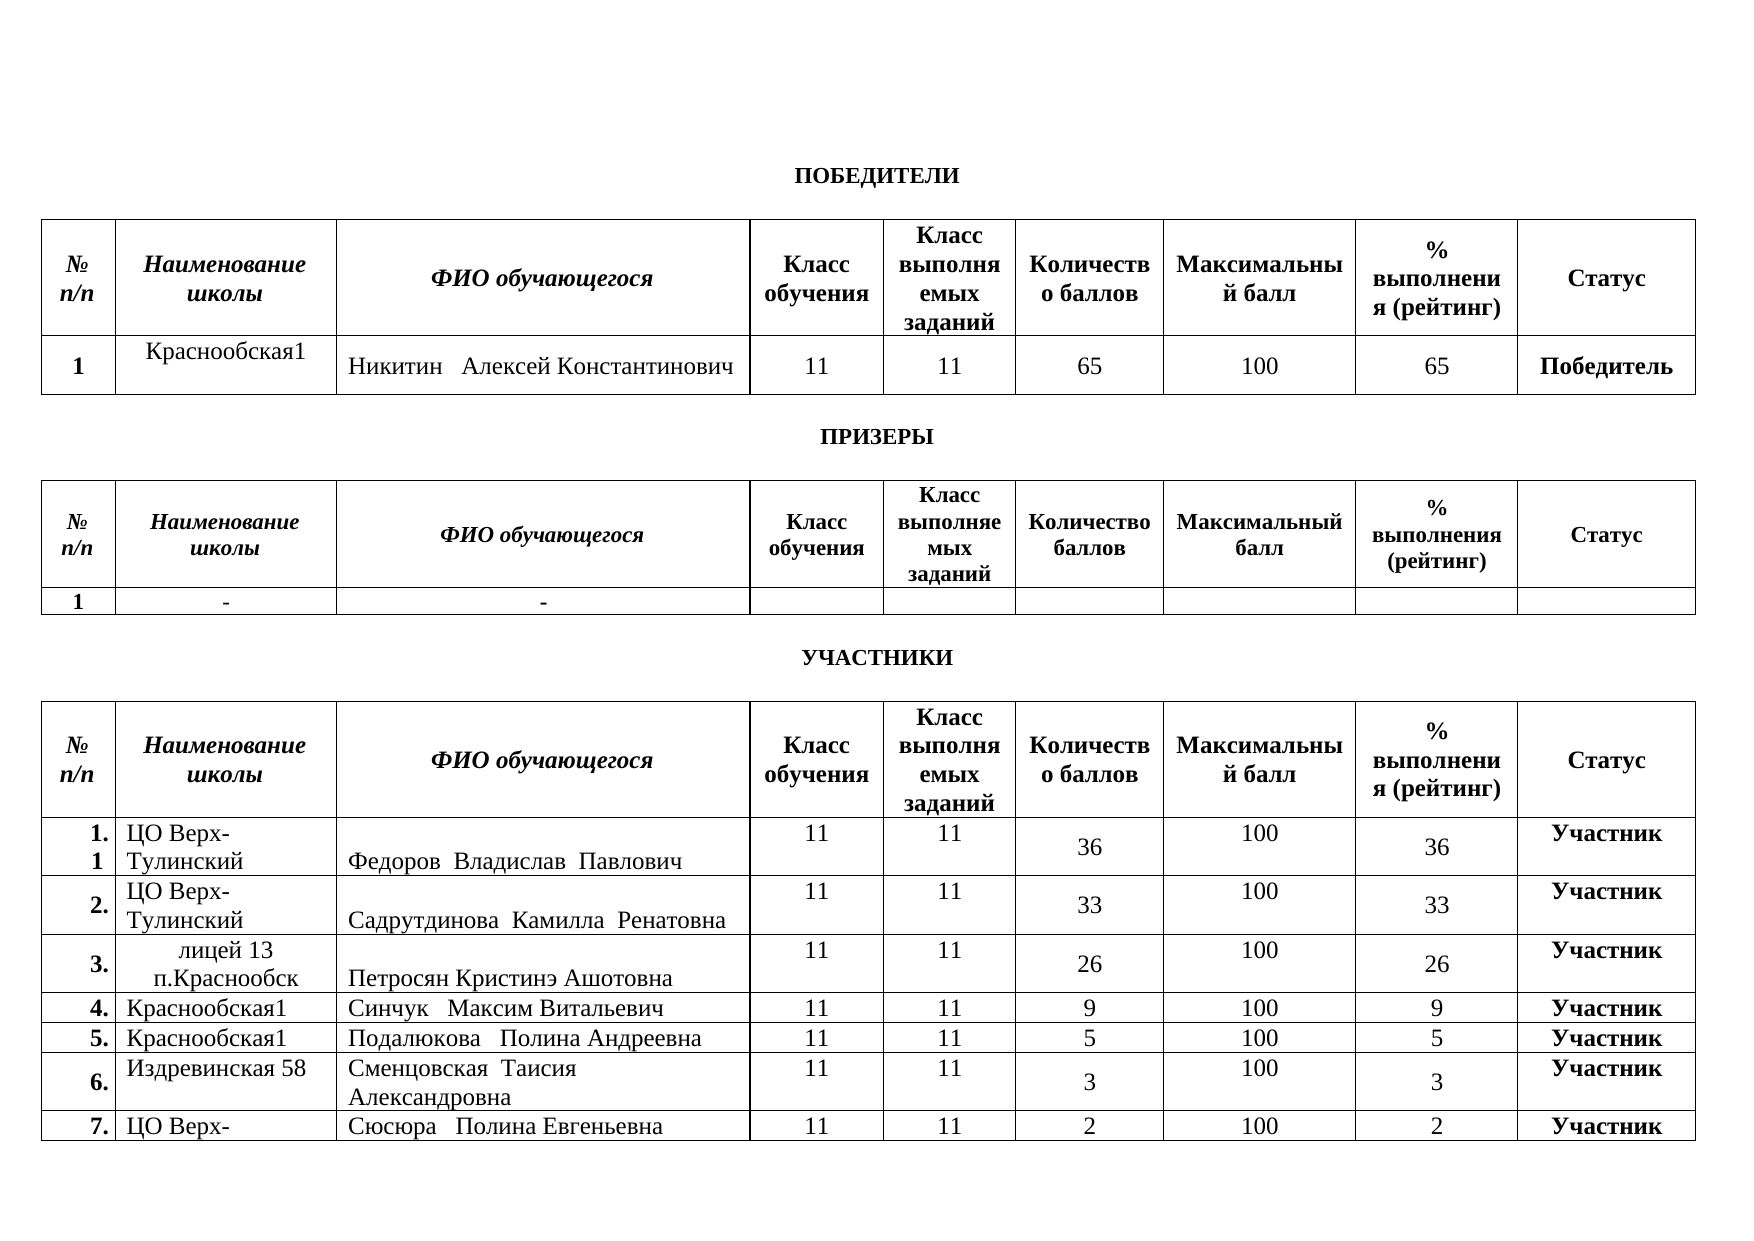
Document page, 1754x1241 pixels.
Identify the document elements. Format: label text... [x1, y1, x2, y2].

table_cell [1356, 588, 1517, 614]
table_header Класс обучения [751, 220, 883, 335]
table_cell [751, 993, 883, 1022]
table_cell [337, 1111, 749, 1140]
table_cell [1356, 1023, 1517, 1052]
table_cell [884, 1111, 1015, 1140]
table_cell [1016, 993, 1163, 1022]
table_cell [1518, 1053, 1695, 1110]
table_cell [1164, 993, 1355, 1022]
table_header № п/п [42, 481, 115, 587]
table_header Количество баллов [1016, 702, 1163, 817]
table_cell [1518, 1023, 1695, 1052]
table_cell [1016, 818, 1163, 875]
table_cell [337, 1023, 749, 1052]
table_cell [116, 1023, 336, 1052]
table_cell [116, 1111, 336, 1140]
table_header ФИО обучающегося [337, 481, 749, 587]
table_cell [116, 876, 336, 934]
table_cell Федоров Владислав Павлович [337, 818, 749, 875]
table_header Класс выполняемых заданий [884, 220, 1015, 335]
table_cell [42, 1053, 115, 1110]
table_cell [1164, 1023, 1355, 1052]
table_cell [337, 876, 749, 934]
table_cell Победитель [1518, 336, 1695, 394]
table_cell - [116, 588, 336, 614]
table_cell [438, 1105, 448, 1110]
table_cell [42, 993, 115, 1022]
table_header Наименование школы [116, 481, 336, 587]
table_header Количество баллов [1016, 481, 1163, 587]
table_cell [884, 588, 1015, 614]
table_header ФИО обучающегося [337, 702, 749, 817]
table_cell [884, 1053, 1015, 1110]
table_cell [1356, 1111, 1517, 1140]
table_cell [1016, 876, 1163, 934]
table_cell [1016, 588, 1163, 614]
table_cell 1 [42, 336, 115, 394]
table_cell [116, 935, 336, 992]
table_cell 11 [884, 336, 1015, 394]
table_header Максимальный балл [1164, 481, 1355, 587]
table_header Статус [1518, 481, 1695, 587]
table_cell 11 [884, 818, 1015, 875]
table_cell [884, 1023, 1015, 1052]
table_cell 100 [1164, 336, 1355, 394]
table_cell 1 [42, 588, 115, 614]
table_header Статус [1518, 220, 1695, 335]
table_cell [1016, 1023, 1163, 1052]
table_header № п/п [42, 220, 115, 335]
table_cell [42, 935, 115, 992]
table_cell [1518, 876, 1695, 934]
table_cell ЦО Верх-Тулинский [116, 818, 336, 875]
table_header % выполнения (рейтинг) [1356, 220, 1517, 335]
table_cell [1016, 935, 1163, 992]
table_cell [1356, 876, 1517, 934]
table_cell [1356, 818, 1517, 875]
table_header № п/п [42, 702, 115, 817]
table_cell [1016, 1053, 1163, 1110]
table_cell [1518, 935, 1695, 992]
table_cell Никитин Алексей Константинович [337, 336, 749, 394]
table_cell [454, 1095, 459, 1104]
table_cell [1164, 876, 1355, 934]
table_cell 1 [42, 818, 115, 875]
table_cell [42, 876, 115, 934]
table_header Максимальный балл [1164, 220, 1355, 335]
table_cell - [337, 588, 749, 614]
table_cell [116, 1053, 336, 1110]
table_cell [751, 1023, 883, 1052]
table_cell 65 [1016, 336, 1163, 394]
table_header Статус [1518, 702, 1695, 817]
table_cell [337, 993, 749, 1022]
text УЧАСТНИКИ [118, 644, 1636, 670]
text ПРИЗЕРЫ [118, 423, 1636, 450]
table_header % выполнения (рейтинг) [1356, 481, 1517, 587]
table_header Максимальный балл [1164, 702, 1355, 817]
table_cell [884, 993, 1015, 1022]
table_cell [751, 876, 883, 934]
table_cell [1518, 588, 1695, 614]
table_header ФИО обучающегося [337, 220, 749, 335]
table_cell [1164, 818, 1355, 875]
table_header Наименование школы [116, 220, 336, 335]
table_cell 11 [751, 336, 883, 394]
table_cell [1164, 588, 1355, 614]
table_header Наименование школы [116, 702, 336, 817]
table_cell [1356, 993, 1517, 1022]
table_cell 65 [1356, 336, 1517, 394]
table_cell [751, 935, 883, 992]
table_header Класс выполняемых заданий [884, 481, 1015, 587]
table_header Класс выполняемых заданий [884, 702, 1015, 817]
table_cell [751, 588, 883, 614]
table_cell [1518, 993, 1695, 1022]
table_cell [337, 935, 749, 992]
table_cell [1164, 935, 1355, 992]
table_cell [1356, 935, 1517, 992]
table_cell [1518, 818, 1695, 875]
table_header Класс обучения [751, 702, 883, 817]
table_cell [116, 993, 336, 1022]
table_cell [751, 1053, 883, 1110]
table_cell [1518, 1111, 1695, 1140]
table_cell Краснообская1 [116, 336, 336, 394]
table_header Класс обучения [751, 481, 883, 587]
text ПОБЕДИТЕЛИ [118, 162, 1636, 189]
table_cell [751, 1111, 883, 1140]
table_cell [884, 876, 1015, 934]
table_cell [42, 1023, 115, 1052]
table_cell 11 [751, 818, 883, 875]
table_header % выполнения (рейтинг) [1356, 702, 1517, 817]
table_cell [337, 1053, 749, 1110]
table_header Количество баллов [1016, 220, 1163, 335]
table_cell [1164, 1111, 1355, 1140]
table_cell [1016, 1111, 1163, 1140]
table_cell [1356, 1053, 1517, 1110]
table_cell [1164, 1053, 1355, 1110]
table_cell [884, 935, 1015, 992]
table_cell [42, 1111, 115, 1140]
